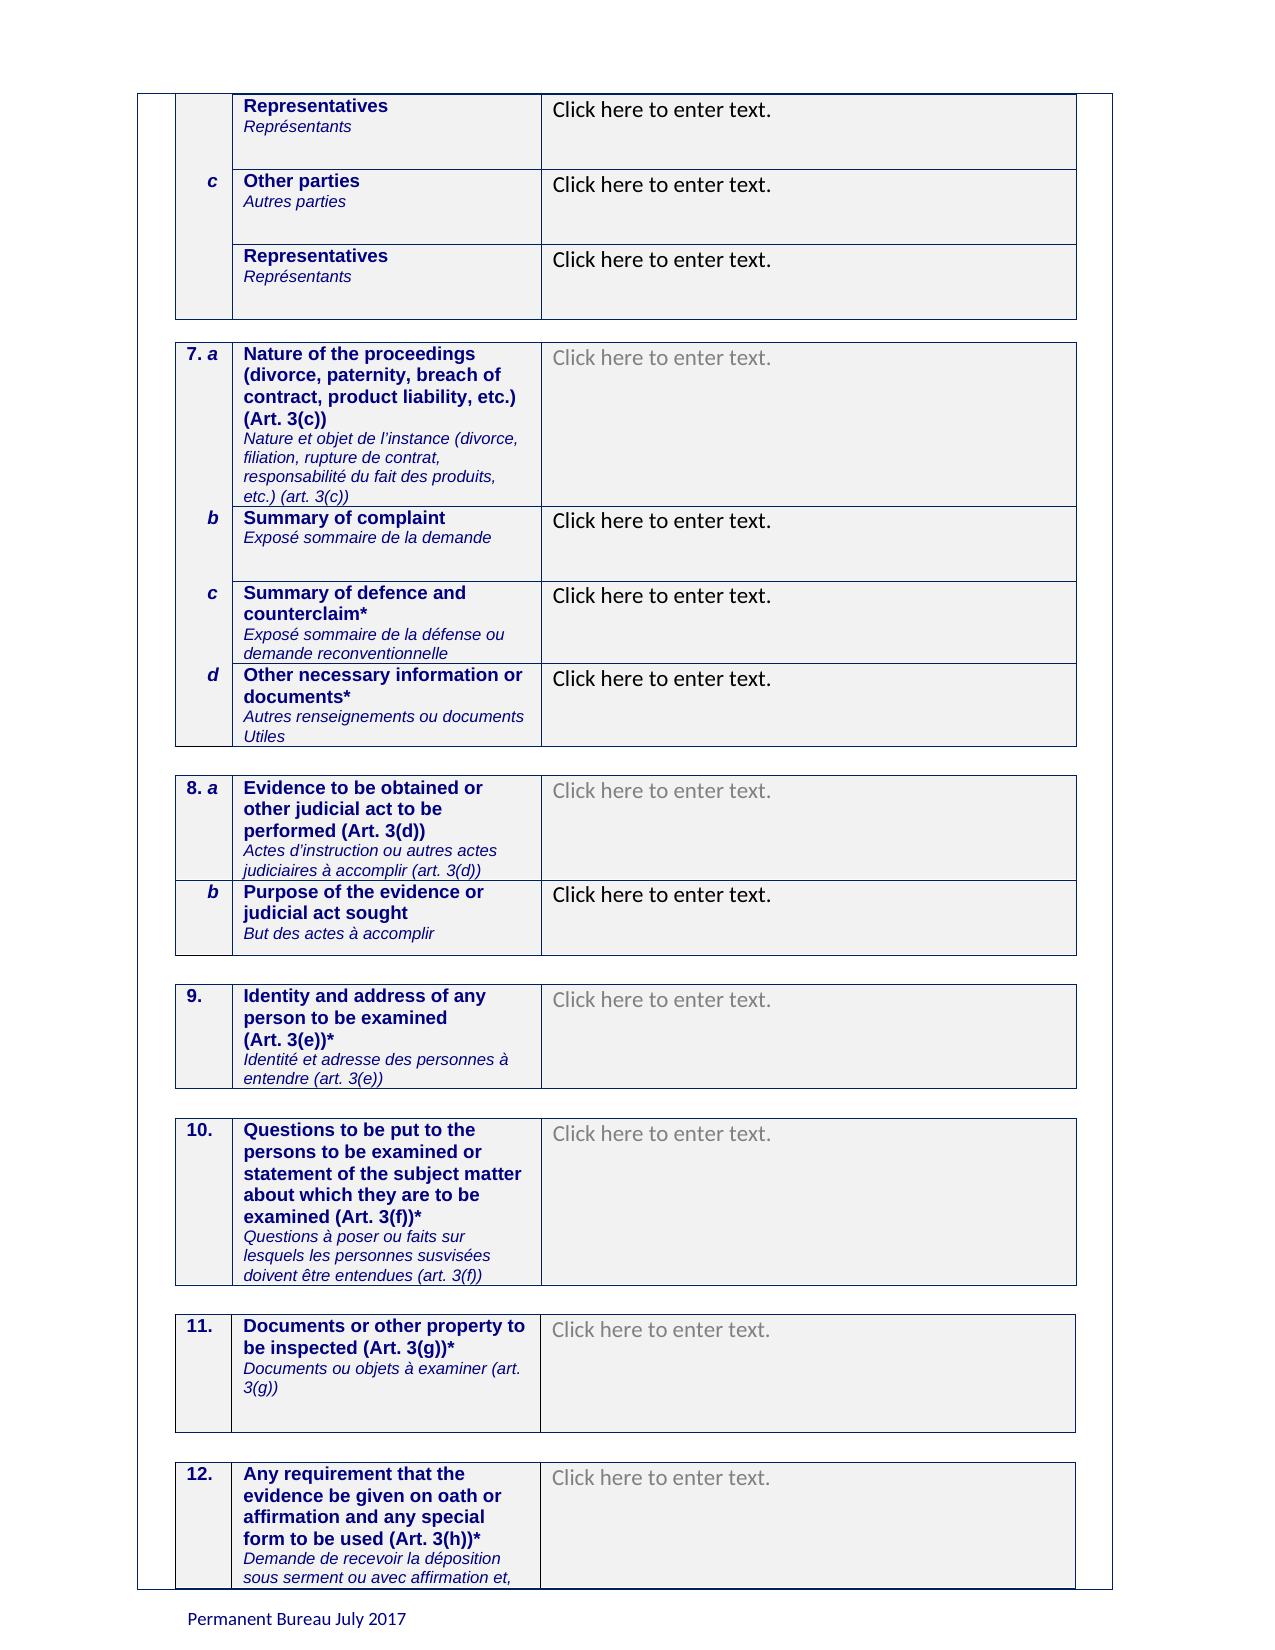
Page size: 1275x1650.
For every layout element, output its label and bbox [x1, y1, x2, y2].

table_cell [138, 94, 1112, 1588]
